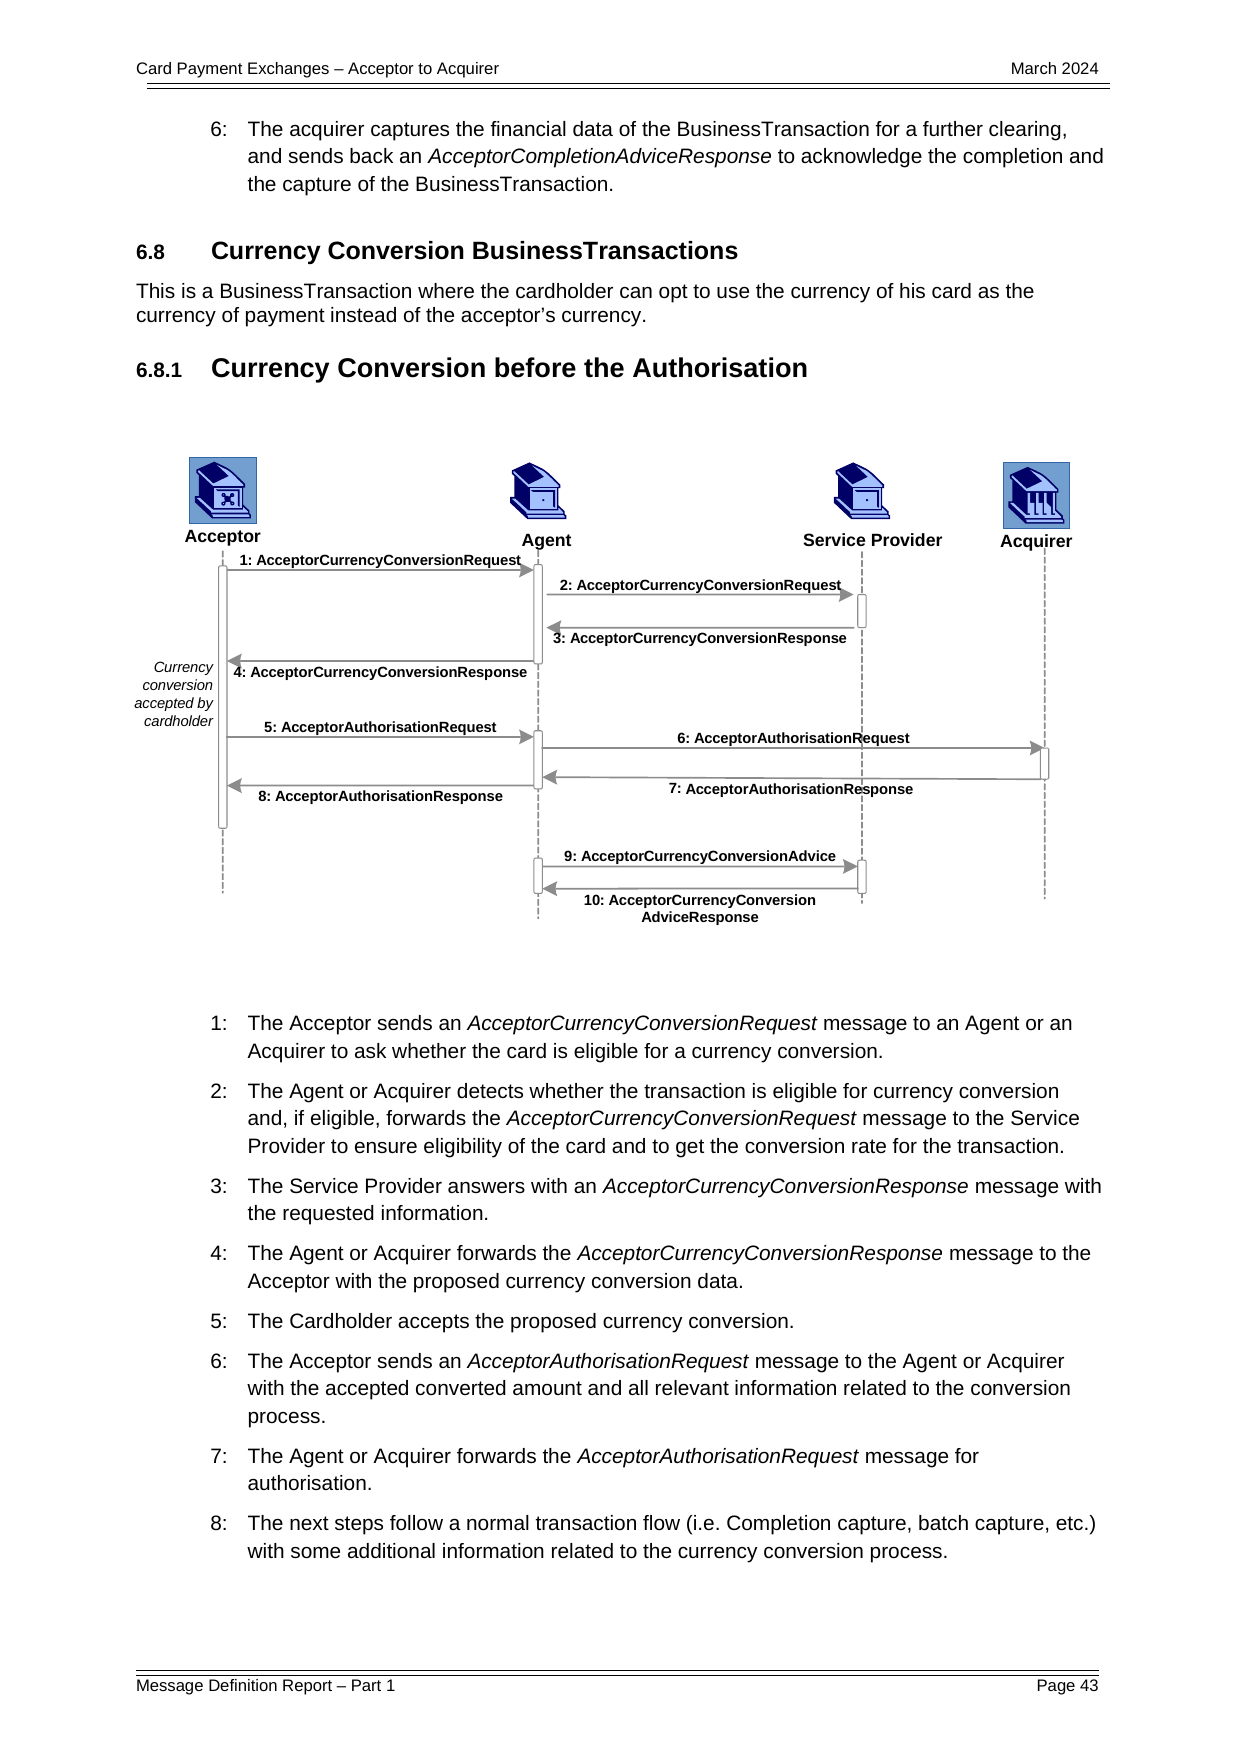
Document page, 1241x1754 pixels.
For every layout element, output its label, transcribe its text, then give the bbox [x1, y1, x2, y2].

text This is a BusinessTransaction where the cardholder can opt to use the currency of his card as the currency of payment instead of the acceptor’s currency. [136, 279, 1104, 327]
subtitle Currency Conversion before the Authorisation [136, 352, 1104, 383]
list The Cardholder accepts the proposed currency conversion. [210, 1309, 1104, 1333]
list The Agent or Acquirer detects whether the transaction is eligible for currency conversion and, if eligible, forwards the AcceptorCurrencyConversionRequest message to the Service Provider to ensure eligibility of the card and to get the conversion rate for the transaction. [210, 1079, 1104, 1158]
list The Service Provider answers with an AcceptorCurrencyConversionResponse message with the requested information. [210, 1174, 1104, 1225]
subtitle Currency Conversion BusinessTransactions [136, 236, 1104, 264]
list The Agent or Acquirer forwards the AcceptorAuthorisationRequest message for authorisation. [210, 1444, 1104, 1495]
list The next steps follow a normal transaction flow (i.e. Completion capture, batch capture, etc.) with some additional information related to the currency conversion process. [210, 1511, 1104, 1563]
list The Acceptor sends an AcceptorAuthorisationRequest message to the Agent or Acquirer with the accepted converted amount and all relevant information related to the conversion process. [210, 1349, 1104, 1428]
list The Acceptor sends an AcceptorCurrencyConversionRequest message to an Agent or an Acquirer to ask whether the card is eligible for a currency conversion. [210, 1011, 1104, 1063]
list The Agent or Acquirer forwards the AcceptorCurrencyConversionResponse message to the Acceptor with the proposed currency conversion data. [210, 1241, 1104, 1293]
text The acquirer captures the financial data of the BusinessTransaction for a further clearing, and sends back an AcceptorCompletionAdviceResponse to acknowledge the completion and the capture of the BusinessTransaction. [210, 117, 1104, 196]
